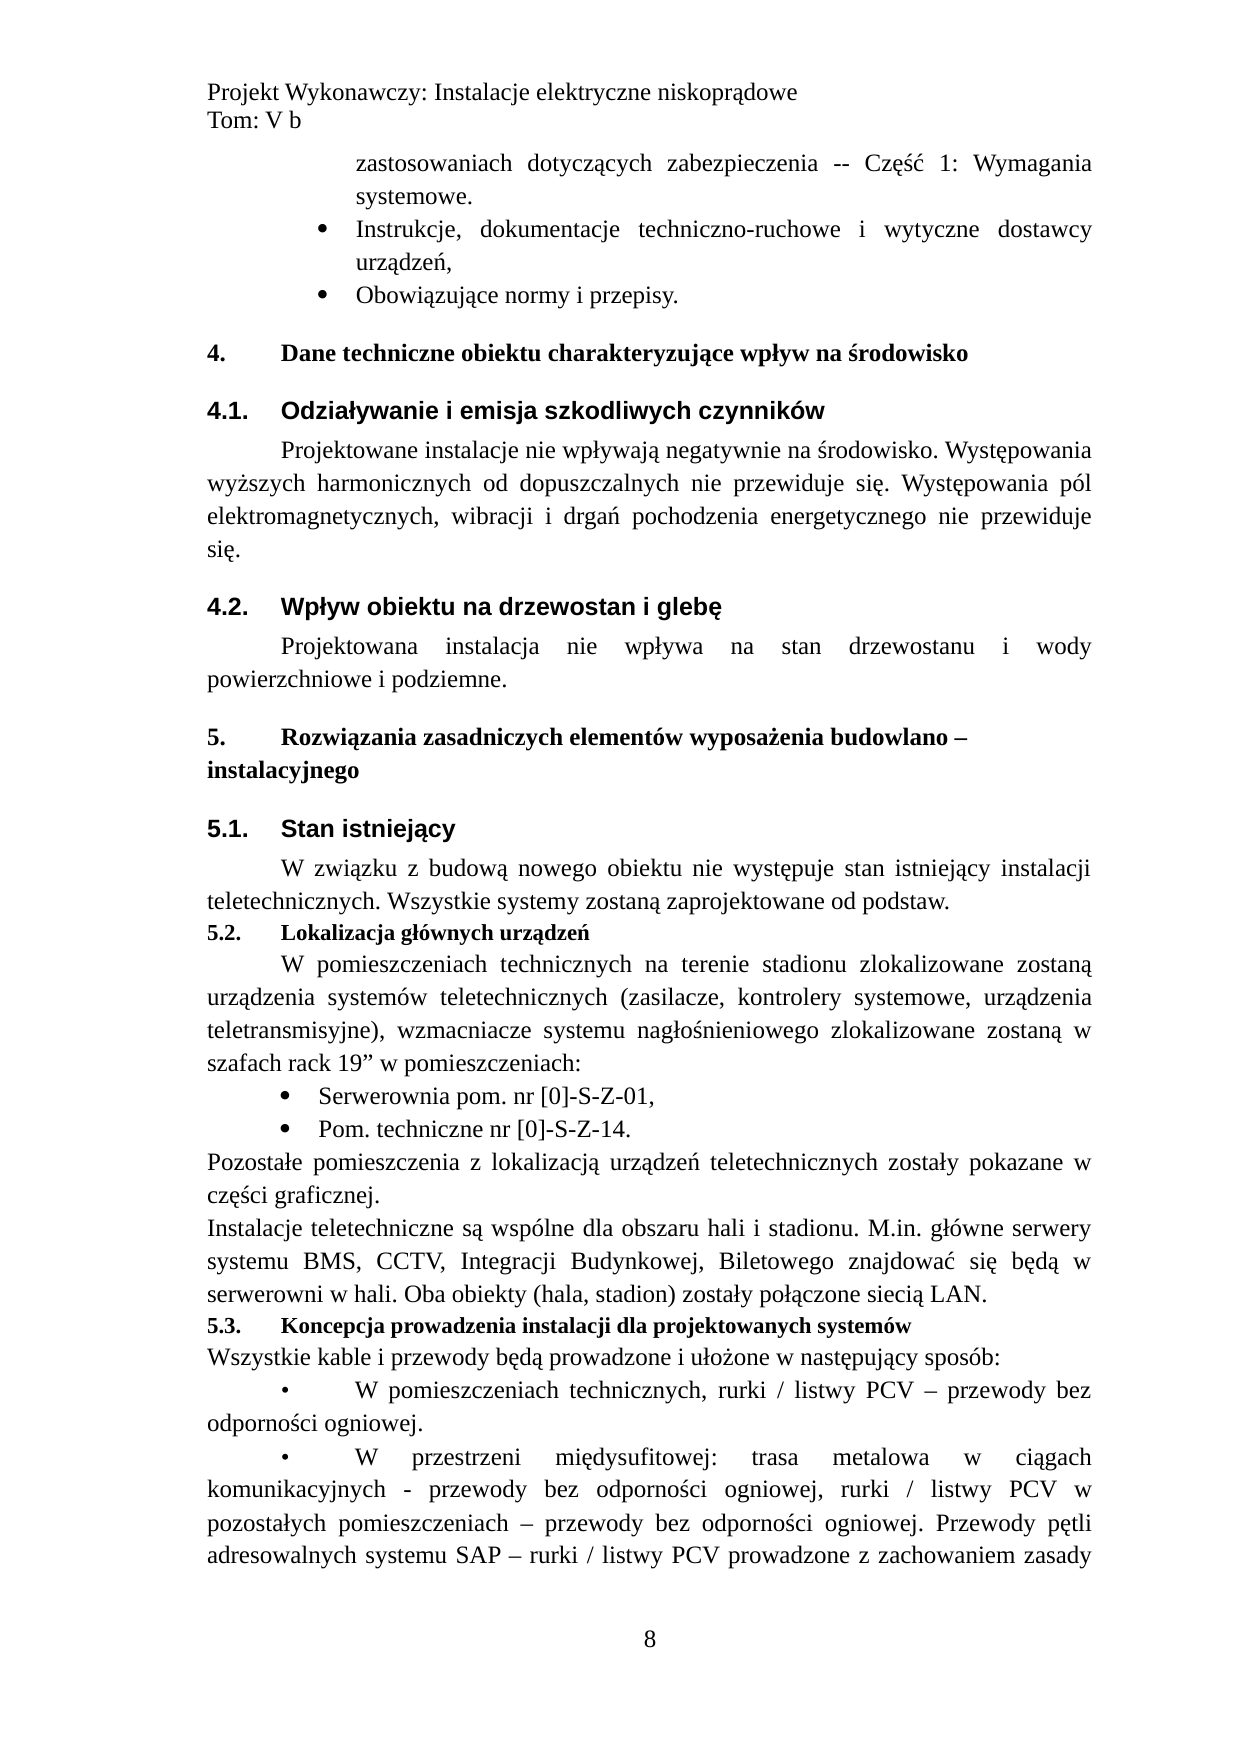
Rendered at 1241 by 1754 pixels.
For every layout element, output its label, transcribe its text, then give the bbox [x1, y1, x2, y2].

list Lokalizacja głównych urządzeń [207, 919, 1092, 945]
list Obowiązujące normy i przepisy. [318, 280, 1092, 308]
text W pomieszczeniach technicznych na terenie stadionu zlokalizowane zostaną urządzenia systemów teletechnicznych (zasilacze, kontrolery systemowe, urządzenia teletransmisyjne), wzmacniacze systemu nagłośnieniowego zlokalizowane zostaną w szafach rack 19” w pomieszczeniach: [207, 949, 1092, 1077]
text Projektowane instalacje nie wpływają negatywnie na środowisko. Występowania wyższych harmonicznych od dopuszczalnych nie przewiduje się. Występowania pól elektromagnetycznych, wibracji i drgań pochodzenia energetycznego nie przewiduje się. [207, 435, 1092, 563]
list Koncepcja prowadzenia instalacji dla projektowanych systemów [207, 1312, 1092, 1339]
text Wpływ obiektu na drzewostan i glebę [207, 592, 1092, 621]
text Wszystkie kable i przewody będą prowadzone i ułożone w następujący sposób: [207, 1342, 1092, 1371]
list Instrukcje, dokumentacje techniczno-ruchowe i wytyczne dostawcy urządzeń, [318, 214, 1092, 276]
text Projektowana instalacja nie wpływa na stan drzewostanu i wody powierzchniowe i podziemne. [207, 631, 1092, 693]
text Instalacje teletechniczne są wspólne dla obszaru hali i stadionu. M.in. główne serwery systemu BMS, CCTV, Integracji Budynkowej, Biletowego znajdować się będą w serwerowni w hali. Oba obiekty (hala, stadion) zostały połączone siecią LAN. [207, 1213, 1092, 1308]
text Rozwiązania zasadniczych elementów wyposażenia budowlano – instalacyjnego [207, 722, 1092, 784]
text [207, 1442, 1092, 1569]
text Dane techniczne obiektu charakteryzujące wpływ na środowisko [207, 338, 1092, 367]
text Stan istniejący [207, 813, 1092, 842]
text • W pomieszczeniach technicznych, rurki / listwy PCV – przewody bez odporności ogniowej. [207, 1376, 1092, 1437]
text W związku z budową nowego obiektu nie występuje stan istniejący instalacji teletechnicznych. Wszystkie systemy zostaną zaprojektowane od podstaw. [207, 853, 1092, 914]
list Serwerownia pom. nr [0]-S-Z-01, [281, 1081, 1092, 1110]
list Pom. techniczne nr [0]-S-Z-14. [281, 1114, 1092, 1143]
text Pozostałe pomieszczenia z lokalizacją urządzeń teletechnicznych zostały pokazane w części graficznej. [207, 1147, 1092, 1209]
text Odziaływanie i emisja szkodliwych czynników [207, 396, 1092, 424]
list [318, 148, 1092, 209]
